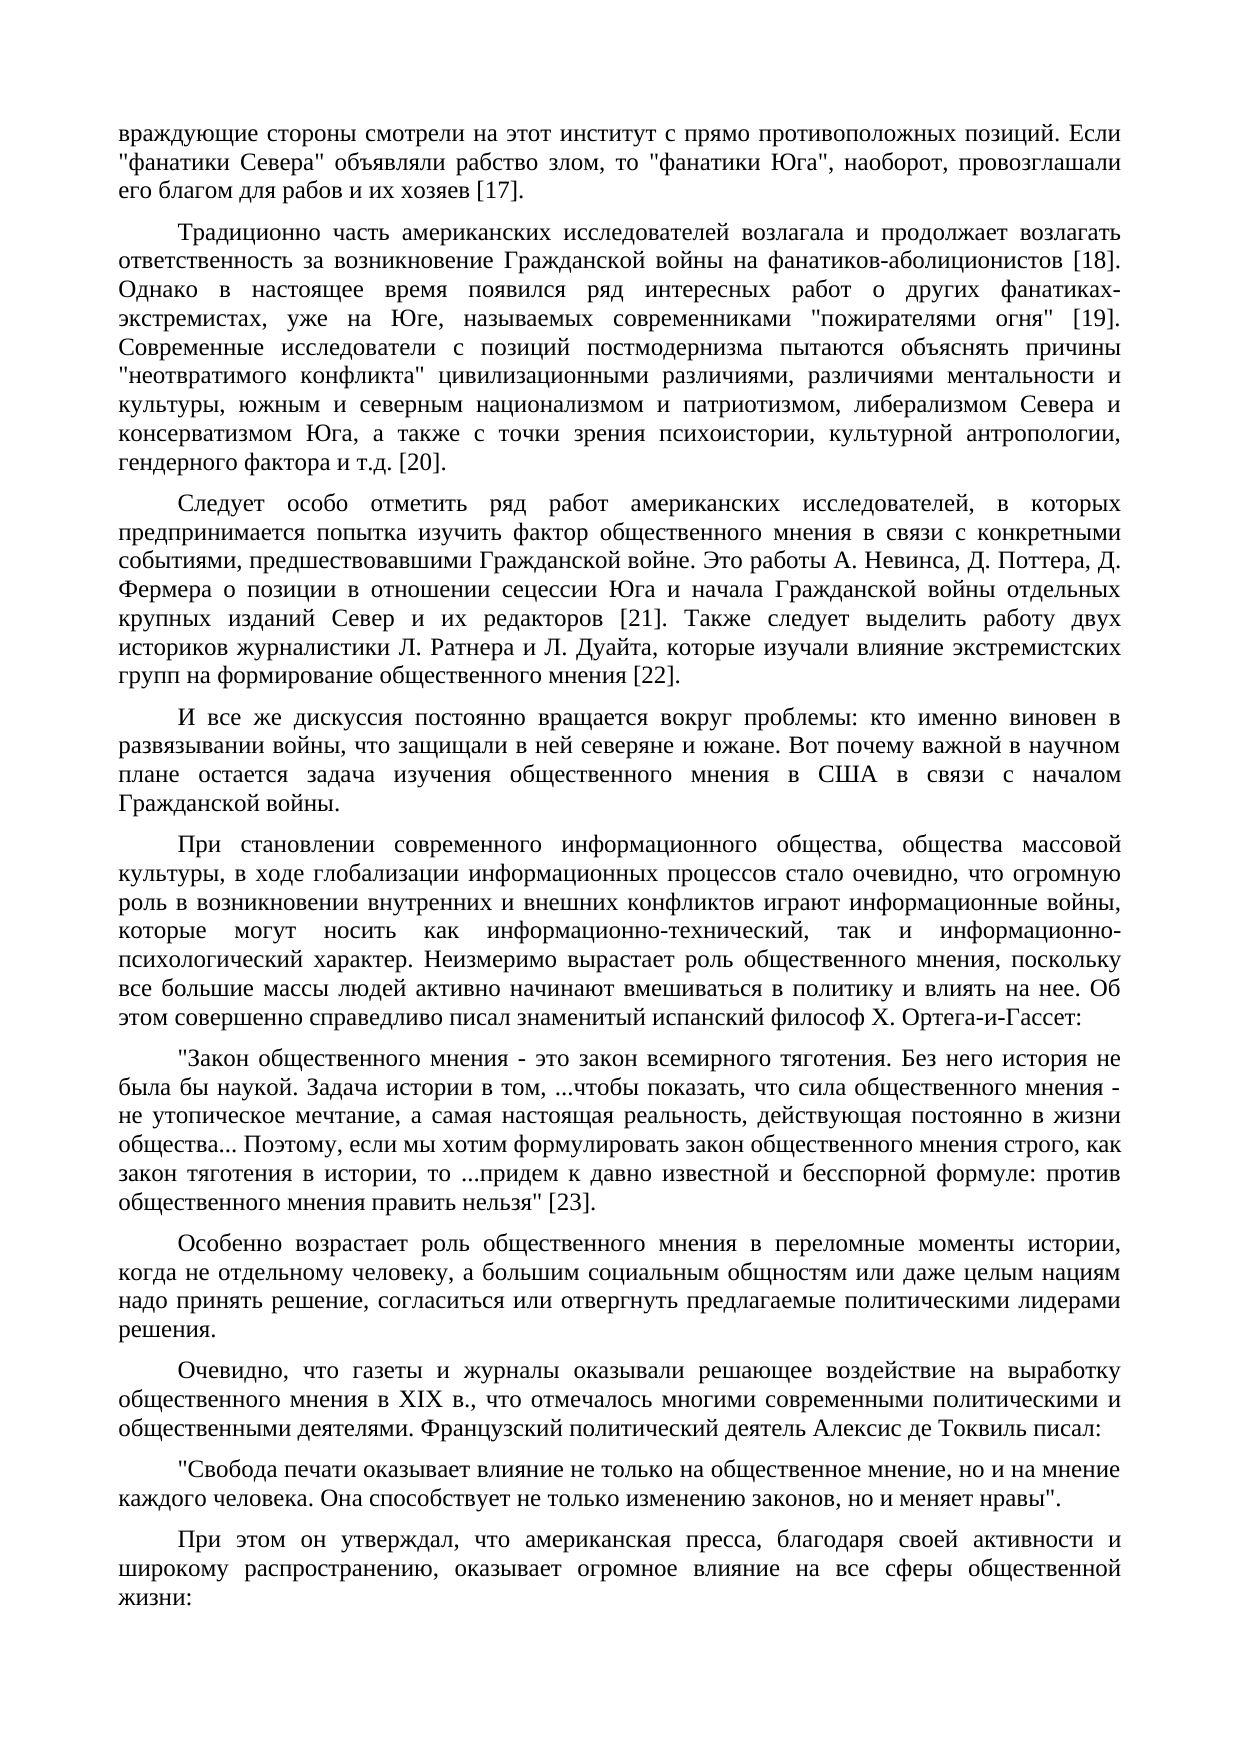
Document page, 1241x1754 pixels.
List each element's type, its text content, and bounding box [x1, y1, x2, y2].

text "Свобода печати оказывает влияние не только на общественное мнение, но и на мнение каждого человека. Она способствует не только изменению законов, но и меняет нравы". [118, 1454, 1122, 1512]
text Очевидно, что газеты и журналы оказывали решающее воздействие на выработку общественного мнения в XIX в., что отмечалось многими современными политическими и общественными деятелями. Французский политический деятель Алексис де Токвиль писал: [118, 1356, 1122, 1442]
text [118, 118, 1122, 204]
text Следует особо отметить ряд работ американских исследователей, в которых предпринимается попытка изучить фактор общественного мнения в связи с конкретными событиями, предшествовавшими Гражданской войне. Это работы А. Невинса, Д. Поттера, Д. Фермера о позиции в отношении сецессии Юга и начала Гражданской войны отдельных крупных изданий Север и их редакторов [21]. Также следует выделить работу двух историков журналистики Л. Ратнера и Л. Дуайта, которые изучали влияние экстремистских групп на формирование общественного мнения [22]. [118, 488, 1122, 689]
text Традиционно часть американских исследователей возлагала и продолжает возлагать ответственность за возникновение Гражданской войны на фанатиков-аболиционистов [18]. Однако в настоящее время появился ряд интересных работ о других фанатиках-экстремистах, уже на Юге, называемых современниками "пожирателями огня" [19]. Современные исследователи с позиций постмодернизма пытаются объяснять причины "неотвратимого конфликта" цивилизационными различиями, различиями ментальности и культуры, южным и северным национализмом и патриотизмом, либерализмом Севера и консерватизмом Юга, а также с точки зрения психоистории, культурной антропологии, гендерного фактора и т.д. [20]. [118, 217, 1122, 476]
text "Закон общественного мнения - это закон всемирного тяготения. Без него история не была бы наукой. Задача истории в том, ...чтобы показать, что сила общественного мнения - не утопическое мечтание, а самая настоящая реальность, действующая постоянно в жизни общества... Поэтому, если мы хотим формулировать закон общественного мнения строго, как закон тяготения в истории, то ...придем к давно известной и бесспорной формуле: против общественного мнения править нельзя" [23]. [118, 1043, 1122, 1216]
text При этом он утверждал, что американская пресса, благодаря своей активности и широкому распространению, оказывает огромное влияние на все сферы общественной жизни: [118, 1524, 1122, 1611]
text При становлении современного информационного общества, общества массовой культуры, в ходе глобализации информационных процессов стало очевидно, что огромную роль в возникновении внутренних и внешних конфликтов играют информационные войны, которые могут носить как информационно-технический, так и информационно-психологический характер. Неизмеримо вырастает роль общественного мнения, поскольку все большие массы людей активно начинают вмешиваться в политику и влиять на нее. Об этом совершенно справедливо писал знаменитый испанский философ X. Ортега-и-Гассет: [118, 829, 1122, 1031]
text И все же дискуссия постоянно вращается вокруг проблемы: кто именно виновен в развязывании войны, что защищали в ней северяне и южане. Вот почему важной в научном плане остается задача изучения общественного мнения в США в связи с началом Гражданской войны. [118, 702, 1122, 817]
text Особенно возрастает роль общественного мнения в переломные моменты истории, когда не отдельному человеку, а большим социальным общностям или даже целым нациям надо принять решение, согласиться или отвергнуть предлагаемые политическими лидерами решения. [118, 1228, 1122, 1343]
